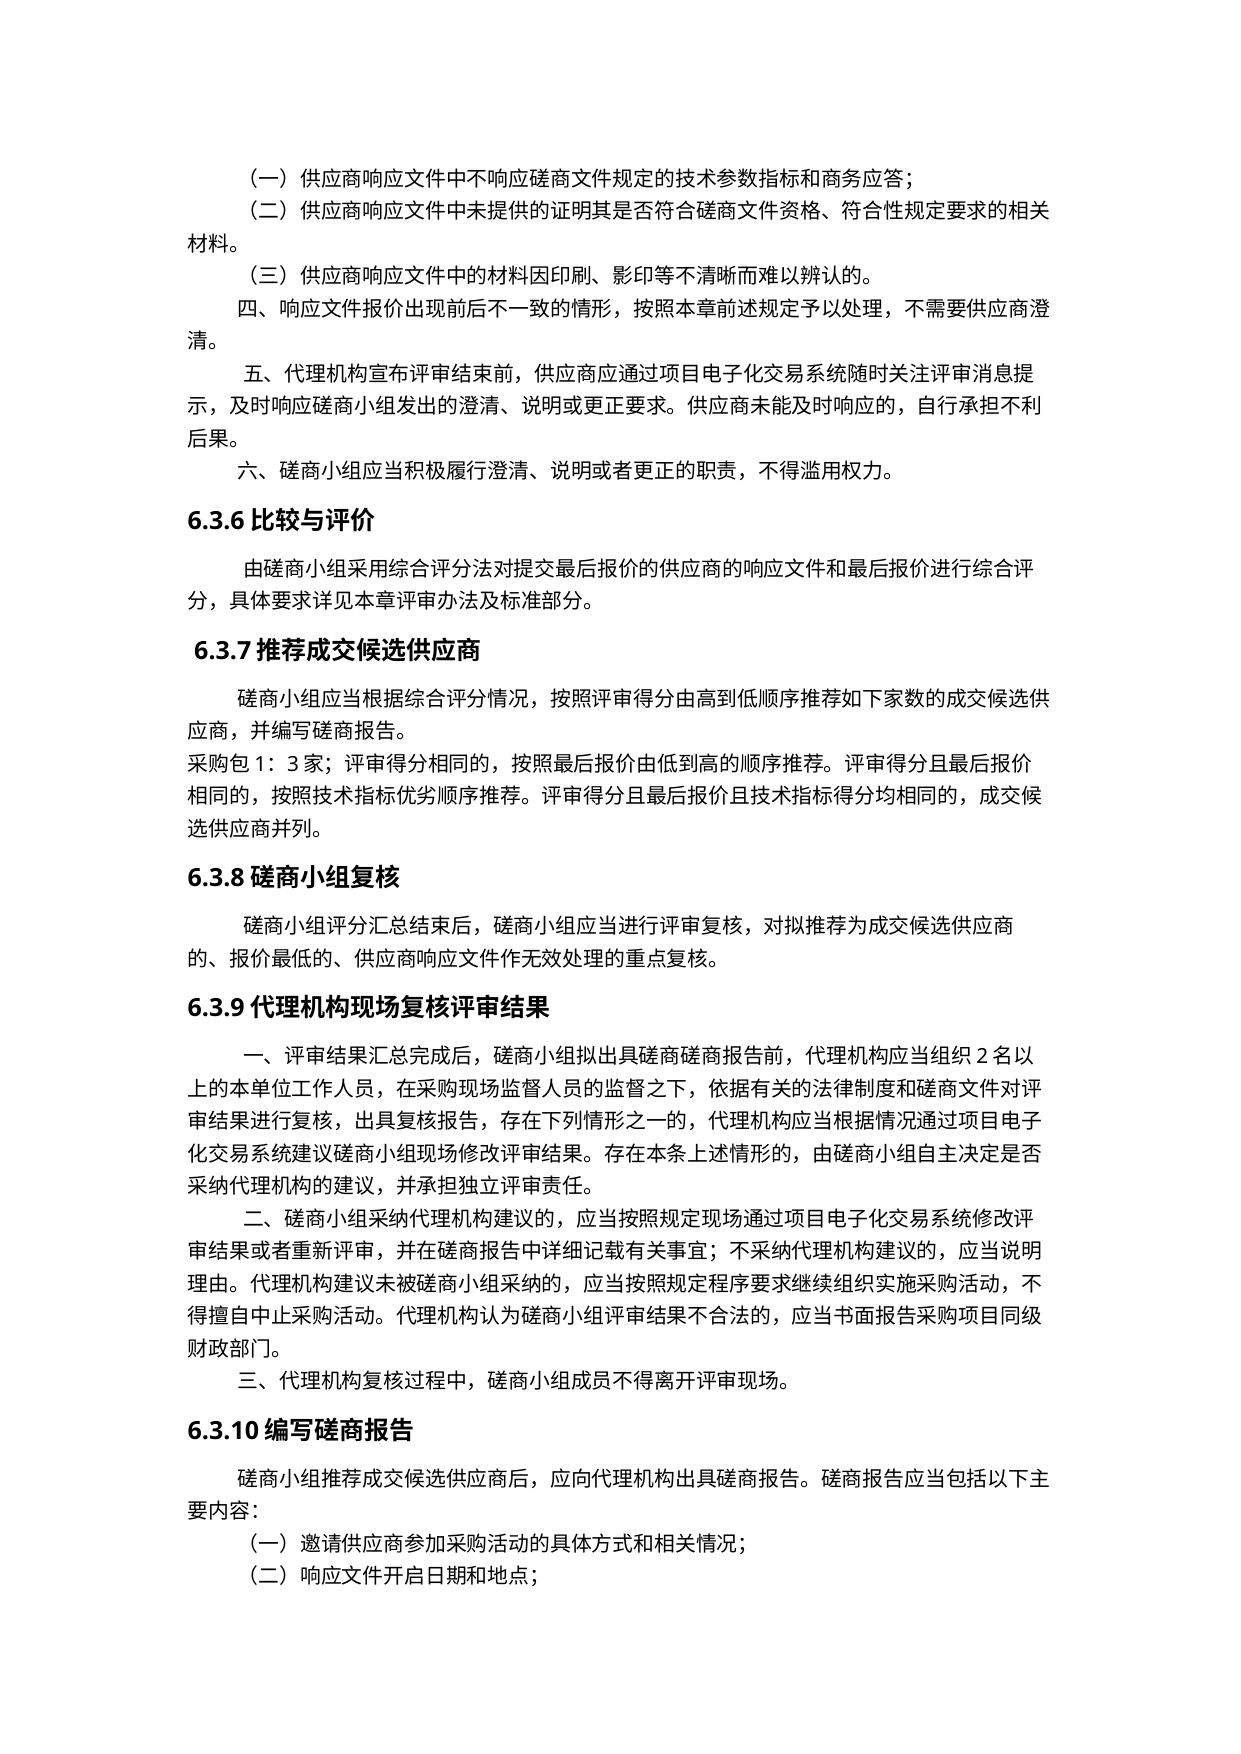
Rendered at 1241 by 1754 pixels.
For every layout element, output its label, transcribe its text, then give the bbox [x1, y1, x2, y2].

text 磋商小组推荐成交候选供应商后，应向代理机构出具磋商报告。磋商报告应当包括以下主要内容： [187, 1462, 1053, 1527]
text （一）邀请供应商参加采购活动的具体方式和相关情况； [187, 1527, 1053, 1559]
text 6.3.8磋商小组复核 [187, 844, 1053, 909]
text 四、响应文件报价出现前后不一致的情形，按照本章前述规定予以处理，不需要供应商澄清。 [187, 292, 1053, 357]
text 三、代理机构复核过程中，磋商小组成员不得离开评审现场。 [187, 1364, 1053, 1397]
text （二）响应文件开启日期和地点； [187, 1559, 1053, 1592]
text （三）供应商响应文件中的材料因印刷、影印等不清晰而难以辨认的。 [187, 259, 1053, 292]
text 磋商小组评分汇总结束后，磋商小组应当进行评审复核，对拟推荐为成交候选供应商的、报价最低的、供应商响应文件作无效处理的重点复核。 [187, 909, 1053, 974]
text 一、评审结果汇总完成后，磋商小组拟出具磋商磋商报告前，代理机构应当组织2名以上的本单位工作人员，在采购现场监督人员的监督之下，依据有关的法律制度和磋商文件对评审结果进行复核，出具复核报告，存在下列情形之一的，代理机构应当根据情况通过项目电子化交易系统建议磋商小组现场修改评审结果。存在本条上述情形的，由磋商小组自主决定是否采纳代理机构的建议，并承担独立评审责任。 [187, 1039, 1053, 1202]
text （一）供应商响应文件中不响应磋商文件规定的技术参数指标和商务应答； [187, 162, 1053, 194]
text 6.3.10编写磋商报告 [187, 1397, 1053, 1462]
text 六、磋商小组应当积极履行澄清、说明或者更正的职责，不得滥用权力。 [187, 454, 1053, 487]
text 6.3.7推荐成交候选供应商 [187, 617, 1053, 682]
text 6.3.9代理机构现场复核评审结果 [187, 974, 1053, 1039]
text 五、代理机构宣布评审结束前，供应商应通过项目电子化交易系统随时关注评审消息提示，及时响应磋商小组发出的澄清、说明或更正要求。供应商未能及时响应的，自行承担不利后果。 [187, 357, 1053, 454]
text 磋商小组应当根据综合评分情况，按照评审得分由高到低顺序推荐如下家数的成交候选供应商，并编写磋商报告。 [187, 682, 1053, 747]
text 由磋商小组采用综合评分法对提交最后报价的供应商的响应文件和最后报价进行综合评分，具体要求详见本章评审办法及标准部分。 [187, 552, 1053, 617]
text 6.3.6比较与评价 [187, 487, 1053, 552]
text （二）供应商响应文件中未提供的证明其是否符合磋商文件资格、符合性规定要求的相关材料。 [187, 194, 1053, 259]
text 采购包1：3家；评审得分相同的，按照最后报价由低到高的顺序推荐。评审得分且最后报价相同的，按照技术指标优劣顺序推荐。评审得分且最后报价且技术指标得分均相同的，成交候选供应商并列。 [187, 747, 1053, 844]
text 二、磋商小组采纳代理机构建议的，应当按照规定现场通过项目电子化交易系统修改评审结果或者重新评审，并在磋商报告中详细记载有关事宜；不采纳代理机构建议的，应当说明理由。代理机构建议未被磋商小组采纳的，应当按照规定程序要求继续组织实施采购活动，不得擅自中止采购活动。代理机构认为磋商小组评审结果不合法的，应当书面报告采购项目同级财政部门。 [187, 1202, 1053, 1364]
